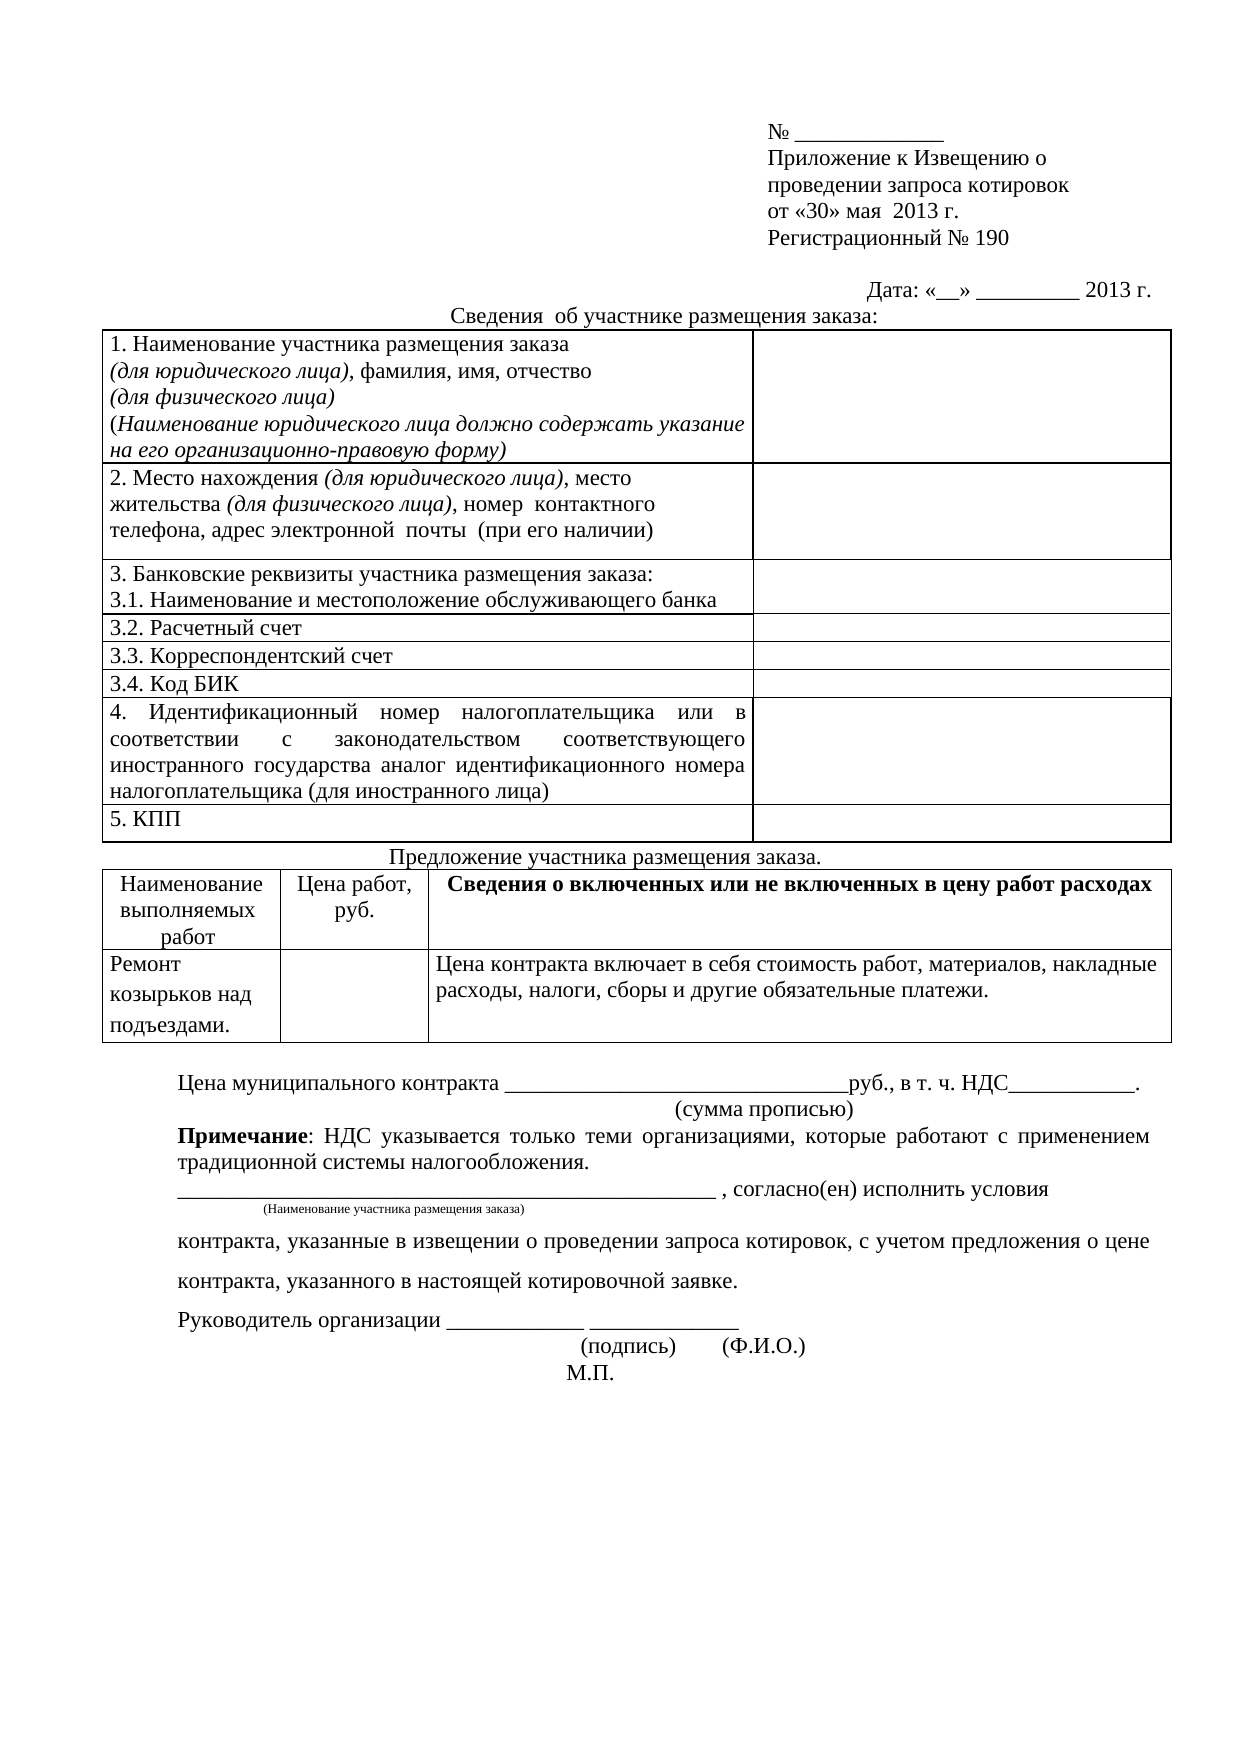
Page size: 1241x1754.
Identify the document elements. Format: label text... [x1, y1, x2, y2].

table_cell 5. КПП [103, 805, 752, 841]
table_cell 4. Идентификационный номер налогоплательщика или в соответствии с законодательством соответствующего иностранного государства аналог идентификационного номера налогоплательщика (для иностранного лица) [103, 698, 752, 804]
table_cell [754, 669, 1171, 697]
table_cell Цена контракта включает в себя стоимость работ, материалов, накладные расходы, налоги, сборы и другие обязательные платежи. [429, 950, 1171, 1042]
table_header 1. Наименование участника размещения заказа (для юридического лица), фамилия, имя, отчество (для физического лица) (Наименование юридического лица должно содержать указание на его организационно-правовую форму) [103, 331, 752, 462]
table_cell 3. Банковские реквизиты участника размещения заказа: 3.1. Наименование и местоположение обслуживающего банка [103, 560, 753, 613]
table_header Цена работ, руб. [281, 870, 428, 949]
text проведении запроса котировок [767, 171, 1152, 197]
text № _____________ [767, 118, 1152, 144]
table_cell [281, 950, 428, 1042]
table_cell [754, 560, 1171, 613]
table_header Сведения о включенных или не включенных в цену работ расходах [429, 870, 1171, 949]
table_cell 3.3. Корреспондентский счет [103, 642, 753, 669]
table_cell 2. Место нахождения (для юридического лица), место жительства (для физического лица), номер контактного телефона, адрес электронной почты (при его наличии) [103, 464, 752, 559]
table_cell 3.4. Код БИК [103, 670, 753, 697]
table_header [754, 331, 1170, 462]
table_cell 3.2. Расчетный счет [103, 615, 753, 641]
text контракта, указанные в извещении о проведении запроса котировок, с учетом предложения о цене контракта, указанного в настоящей котировочной заявке. [177, 1227, 1152, 1293]
text М.П. [177, 1359, 1152, 1385]
table_cell [754, 613, 1171, 641]
text Регистрационный № 190 [767, 223, 1152, 250]
text Примечание: НДС указывается только теми организациями, которые работают с применением традиционной системы налогообложения. [177, 1122, 1152, 1174]
table_cell [754, 464, 1170, 559]
text Дата: «__» _________ 2013 г. [177, 276, 1152, 303]
text (подпись) (Ф.И.О.) [177, 1333, 1152, 1359]
text Цена муниципального контракта ______________________________руб., в т. ч. НДС___________. [177, 1069, 1152, 1096]
text Руководитель организации ____________ _____________ [177, 1306, 1152, 1333]
text (Наименование участника размещения заказа) [177, 1201, 1152, 1227]
text от «30» мая 2013 г. [767, 197, 1152, 223]
text Сведения об участнике размещения заказа: [177, 303, 1152, 329]
table_header Наименование выполняемых работ [103, 870, 280, 949]
table_cell Ремонт козырьков над подъездами. [103, 950, 280, 1042]
table_cell [754, 698, 1170, 804]
text _______________________________________________ , согласно(ен) исполнить условия [177, 1174, 1152, 1201]
text Предложение участника размещения заказа. [177, 843, 1152, 869]
text Приложение к Извещению о [767, 144, 1152, 171]
table_cell [754, 641, 1171, 669]
text (сумма прописью) [177, 1096, 1152, 1122]
table_cell [754, 805, 1170, 841]
